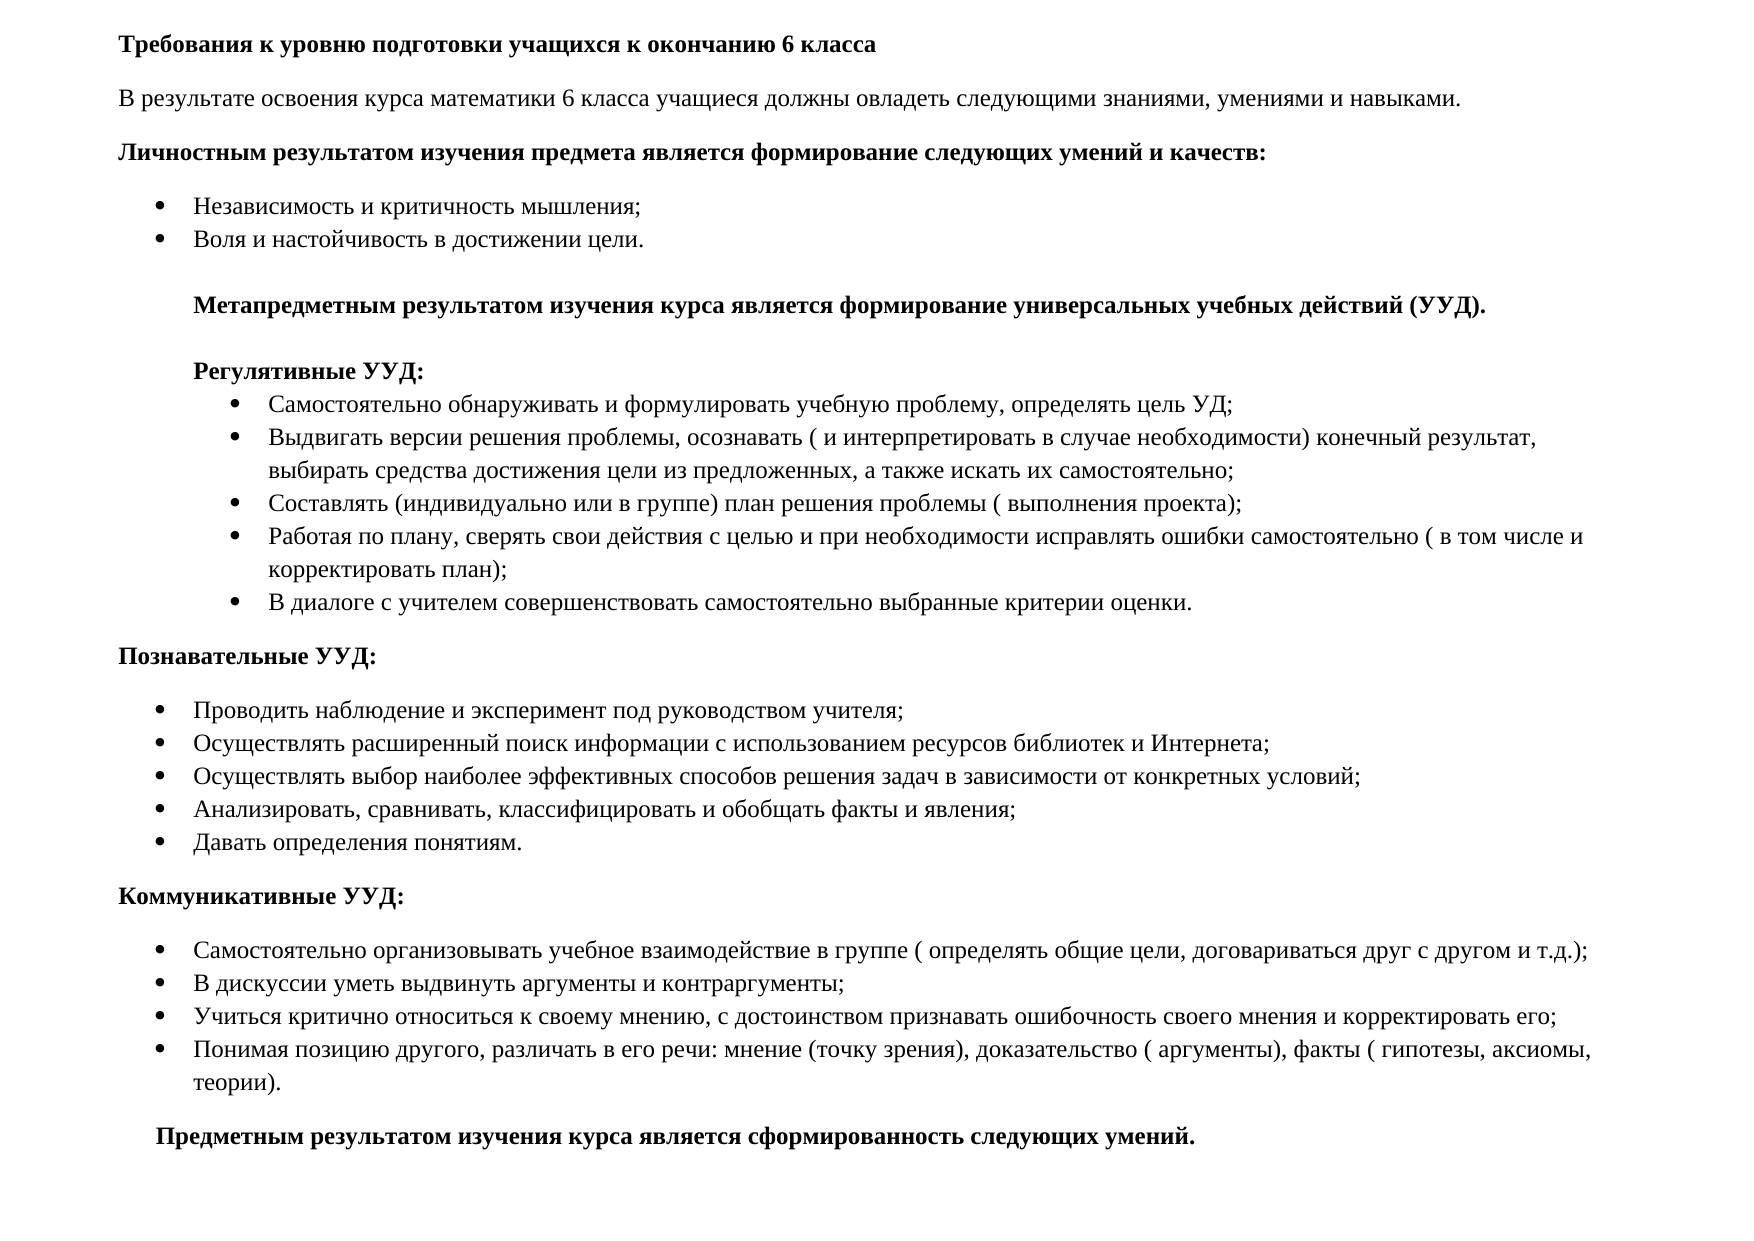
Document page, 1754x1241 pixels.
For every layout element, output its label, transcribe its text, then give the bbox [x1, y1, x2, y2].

list В диалоге с учителем совершенствовать самостоятельно выбранные критерии оценки. [231, 587, 1636, 616]
text В результате освоения курса математики 6 класса учащиеся должны овладеть следующими знаниями, умениями и навыками. [118, 83, 1636, 112]
list Самостоятельно организовывать учебное взаимодействие в группе ( определять общие цели, договариваться друг с другом и т.д.); [156, 935, 1636, 964]
text Коммуникативные УУД: [118, 881, 1636, 910]
list Составлять (индивидуально или в группе) план решения проблемы ( выполнения проекта); [231, 488, 1636, 517]
text Познавательные УУД: [118, 641, 1636, 670]
list Осуществлять выбор наиболее эффективных способов решения задач в зависимости от конкретных условий; [156, 761, 1636, 790]
list В дискуссии уметь выдвинуть аргументы и контраргументы; [156, 968, 1636, 997]
list Анализировать, сравнивать, классифицировать и обобщать факты и явления; [156, 794, 1636, 823]
list Воля и настойчивость в достижении цели. [156, 224, 1636, 253]
text Предметным результатом изучения курса является сформированность следующих умений. [156, 1121, 1636, 1149]
text Личностным результатом изучения предмета является формирование следующих умений и качеств: [118, 137, 1636, 166]
list Осуществлять расширенный поиск информации с использованием ресурсов библиотек и Интернета; [156, 728, 1636, 757]
list Выдвигать версии решения проблемы, осознавать ( и интерпретировать в случае необходимости) конечный результат, выбирать средства достижения цели из предложенных, а также искать их самостоятельно; [231, 422, 1636, 484]
list Понимая позицию другого, различать в его речи: мнение (точку зрения), доказательство ( аргументы), факты ( гипотезы, аксиомы, теории). [156, 1034, 1636, 1096]
text Требования к уровню подготовки учащихся к окончанию 6 класса [118, 29, 1636, 58]
list Учиться критично относиться к своему мнению, с достоинством признавать ошибочность своего мнения и корректировать его; [156, 1001, 1636, 1030]
list Работая по плану, сверять свои действия с целью и при необходимости исправлять ошибки самостоятельно ( в том числе и корректировать план); [231, 521, 1636, 583]
list Независимость и критичность мышления; [156, 191, 1636, 220]
list Проводить наблюдение и эксперимент под руководством учителя; [156, 695, 1636, 724]
list Давать определения понятиям. [156, 827, 1636, 856]
list Регулятивные УУД: [193, 356, 1636, 385]
list Самостоятельно обнаруживать и формулировать учебную проблему, определять цель УД; [231, 389, 1636, 418]
list Метапредметным результатом изучения курса является формирование универсальных учебных действий (УУД). [193, 290, 1636, 319]
